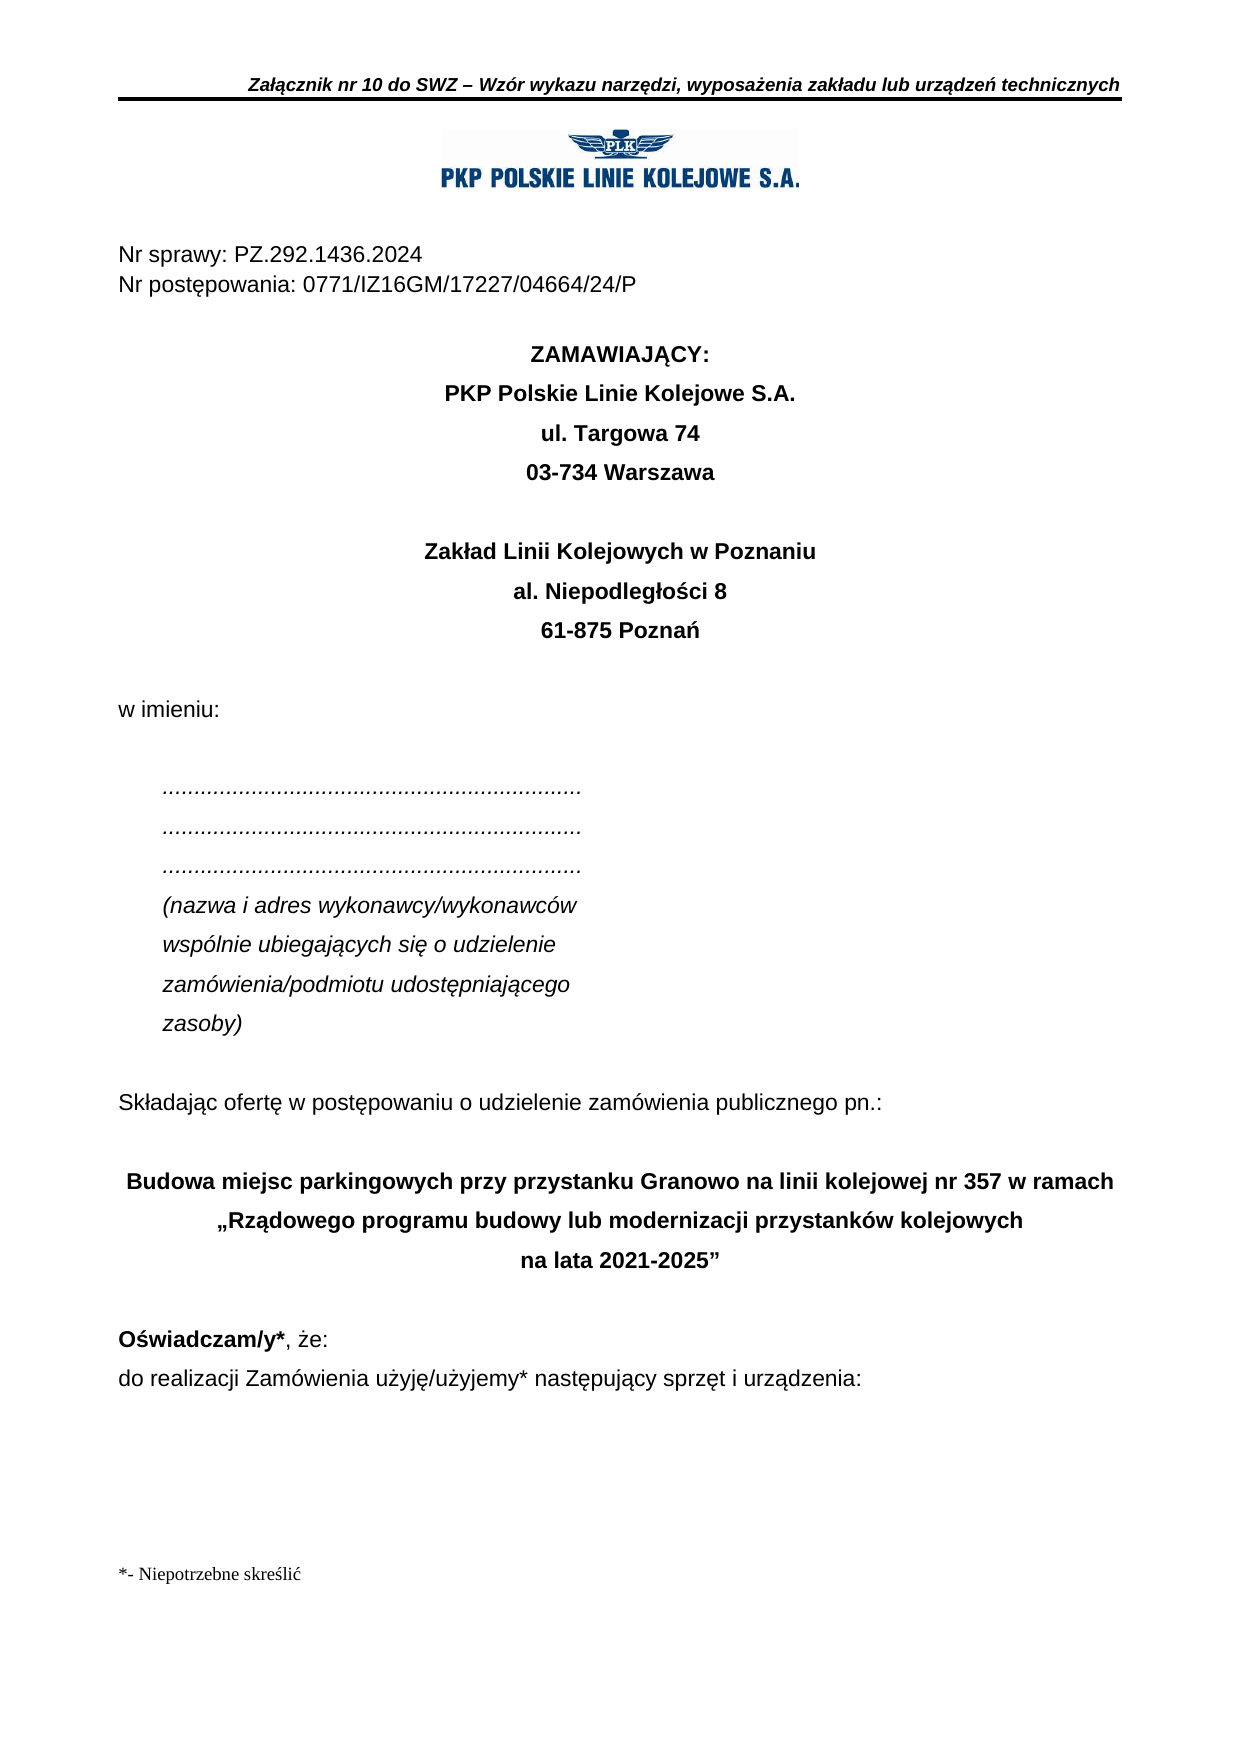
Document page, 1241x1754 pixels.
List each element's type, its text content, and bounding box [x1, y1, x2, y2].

text Budowa miejsc parkingowych przy przystanku Granowo na linii kolejowej nr 357 w ramach „Rządowego programu budowy lub modernizacji przystanków kolejowych [118, 1168, 1122, 1234]
text ul. Targowa 74 [118, 420, 1122, 446]
text .................................................................. [162, 852, 1122, 878]
text al. Niepodległości 8 [118, 578, 1122, 604]
text na lata 2021-2025” [118, 1247, 1122, 1273]
text Nr postępowania: 0771/IZ16GM/17227/04664/24/P [118, 271, 1122, 298]
picture [441, 129, 799, 188]
text Oświadczam/y*, że: [118, 1326, 1122, 1352]
text (nazwa i adres wykonawcy/wykonawców wspólnie ubiegających się o udzielenie zamówienia/podmiotu udostępniającego zasoby) [162, 892, 606, 1036]
text PKP Polskie Linie Kolejowe S.A. [118, 380, 1122, 407]
text 03-734 Warszawa [118, 459, 1122, 486]
text w imieniu: [118, 696, 1122, 723]
text Składając ofertę w postępowaniu o udzielenie zamówienia publicznego pn.: [118, 1089, 1122, 1115]
text 61-875 Poznań [118, 617, 1122, 644]
text Nr sprawy: PZ.292.1436.2024 [118, 241, 1122, 267]
text Zakład Linii Kolejowych w Poznaniu [118, 538, 1122, 565]
text *- Niepotrzebne skreślić [118, 1563, 1122, 1584]
text ZAMAWIAJĄCY: [118, 341, 1122, 367]
text do realizacji Zamówienia użyję/użyjemy* następujący sprzęt i urządzenia: [118, 1365, 1122, 1392]
text .................................................................. [162, 773, 1122, 799]
text .................................................................. [162, 813, 1122, 839]
